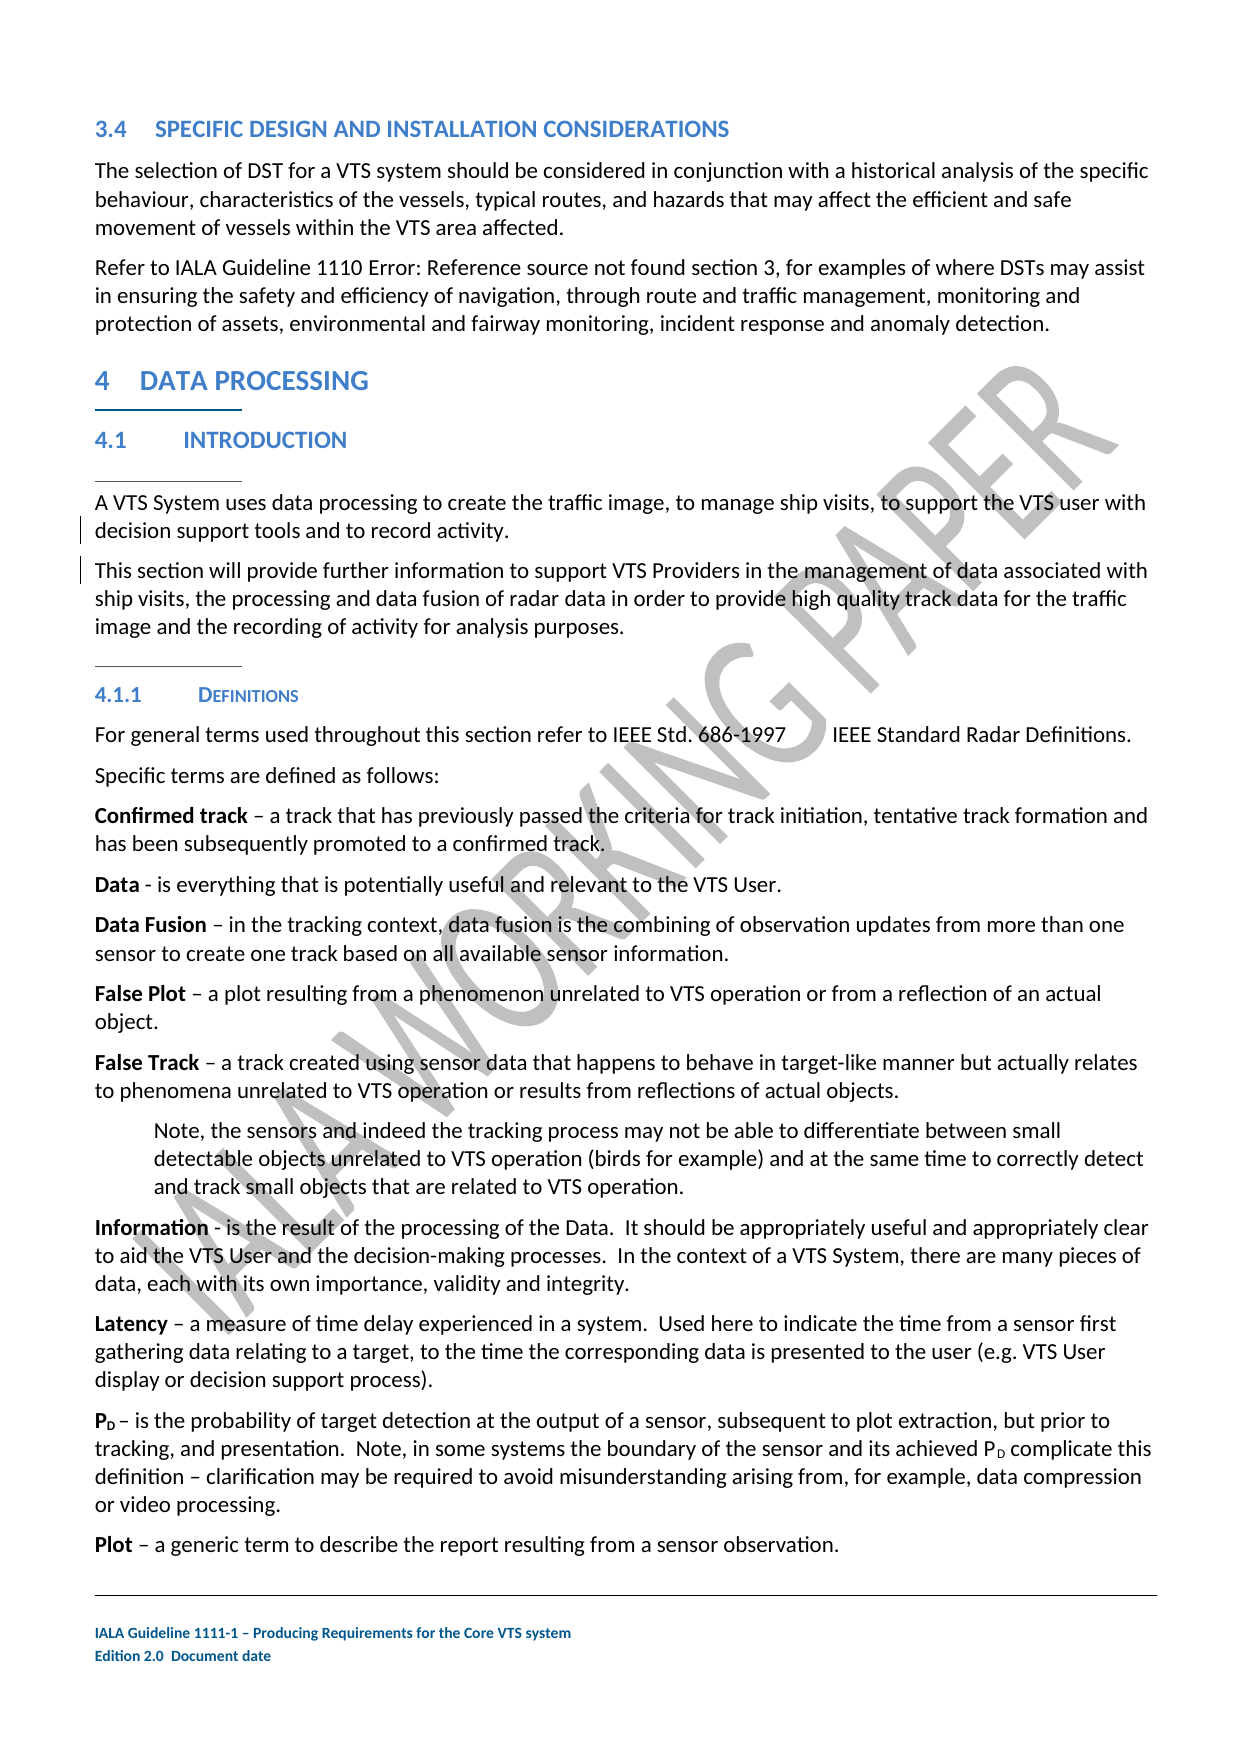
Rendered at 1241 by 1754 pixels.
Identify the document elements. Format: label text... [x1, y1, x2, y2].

text The selection of DST for a VTS system should be considered in conjunction with a historical analysis of the specific behaviour, characteristics of the vessels, typical routes, and hazards that may affect the efficient and safe movement of vessels within the VTS area affected. [94, 157, 1157, 241]
text This section will provide further information to support VTS Providers in the management of data associated with ship visits, the processing and data fusion of radar data in order to provide high quality track data for the traffic image and the recording of activity for analysis purposes. [94, 556, 1157, 640]
subtitle Introduction [94, 424, 1157, 454]
text PD – is the probability of target detection at the output of a sensor, subsequent to plot extraction, but prior to tracking, and presentation. Note, in some systems the boundary of the sensor and its achieved PD complicate this definition – clarification may be required to avoid misunderstanding arising from, for example, data compression or video processing. [94, 1406, 1157, 1518]
text Data Fusion – in the tracking context, data fusion is the combining of observation updates from more than one sensor to create one track based on all available sensor information. [94, 911, 1157, 967]
subtitle Definitions [94, 680, 1069, 708]
text Specific terms are defined as follows: [94, 761, 1157, 789]
text Information - is the result of the processing of the Data. It should be appropriately useful and appropriately clear to aid the VTS User and the decision-making processes. In the context of a VTS System, there are many pieces of data, each with its own importance, validity and integrity. [94, 1213, 1157, 1297]
text Confirmed track – a track that has previously passed the criteria for track initiation, tentative track formation and has been subsequently promoted to a confirmed track. [94, 802, 1157, 858]
text False Plot – a plot resulting from a phenomenon unrelated to VTS operation or from a reflection of an actual object. [94, 979, 1157, 1035]
text Latency – a measure of time delay experienced in a system. Used here to indicate the time from a sensor first gathering data relating to a target, to the time the corresponding data is presented to the user (e.g. VTS User display or decision support process). [94, 1309, 1157, 1393]
text A VTS System uses data processing to create the traffic image, to manage ship visits, to support the VTS user with decision support tools and to record activity. [94, 488, 1157, 544]
text Plot – a generic term to describe the report resulting from a sensor observation. [94, 1531, 1157, 1558]
subtitle DATA PROCESSING [94, 362, 1157, 398]
text Data - is everything that is potentially useful and relevant to the VTS User. [94, 870, 1157, 898]
text For general terms used throughout this section refer to IEEE Std. 686-1997 IEEE Standard Radar Definitions. [94, 721, 1157, 748]
subtitle Specific Design and Installation Considerations [94, 114, 1084, 144]
text False Track – a track created using sensor data that happens to behave in target-like manner but actually relates to phenomena unrelated to VTS operation or results from reflections of actual objects. [94, 1048, 1157, 1104]
text Note, the sensors and indeed the tracking process may not be able to differentiate between small detectable objects unrelated to VTS operation (birds for example) and at the same time to correctly detect and track small objects that are related to VTS operation. [153, 1116, 1157, 1200]
